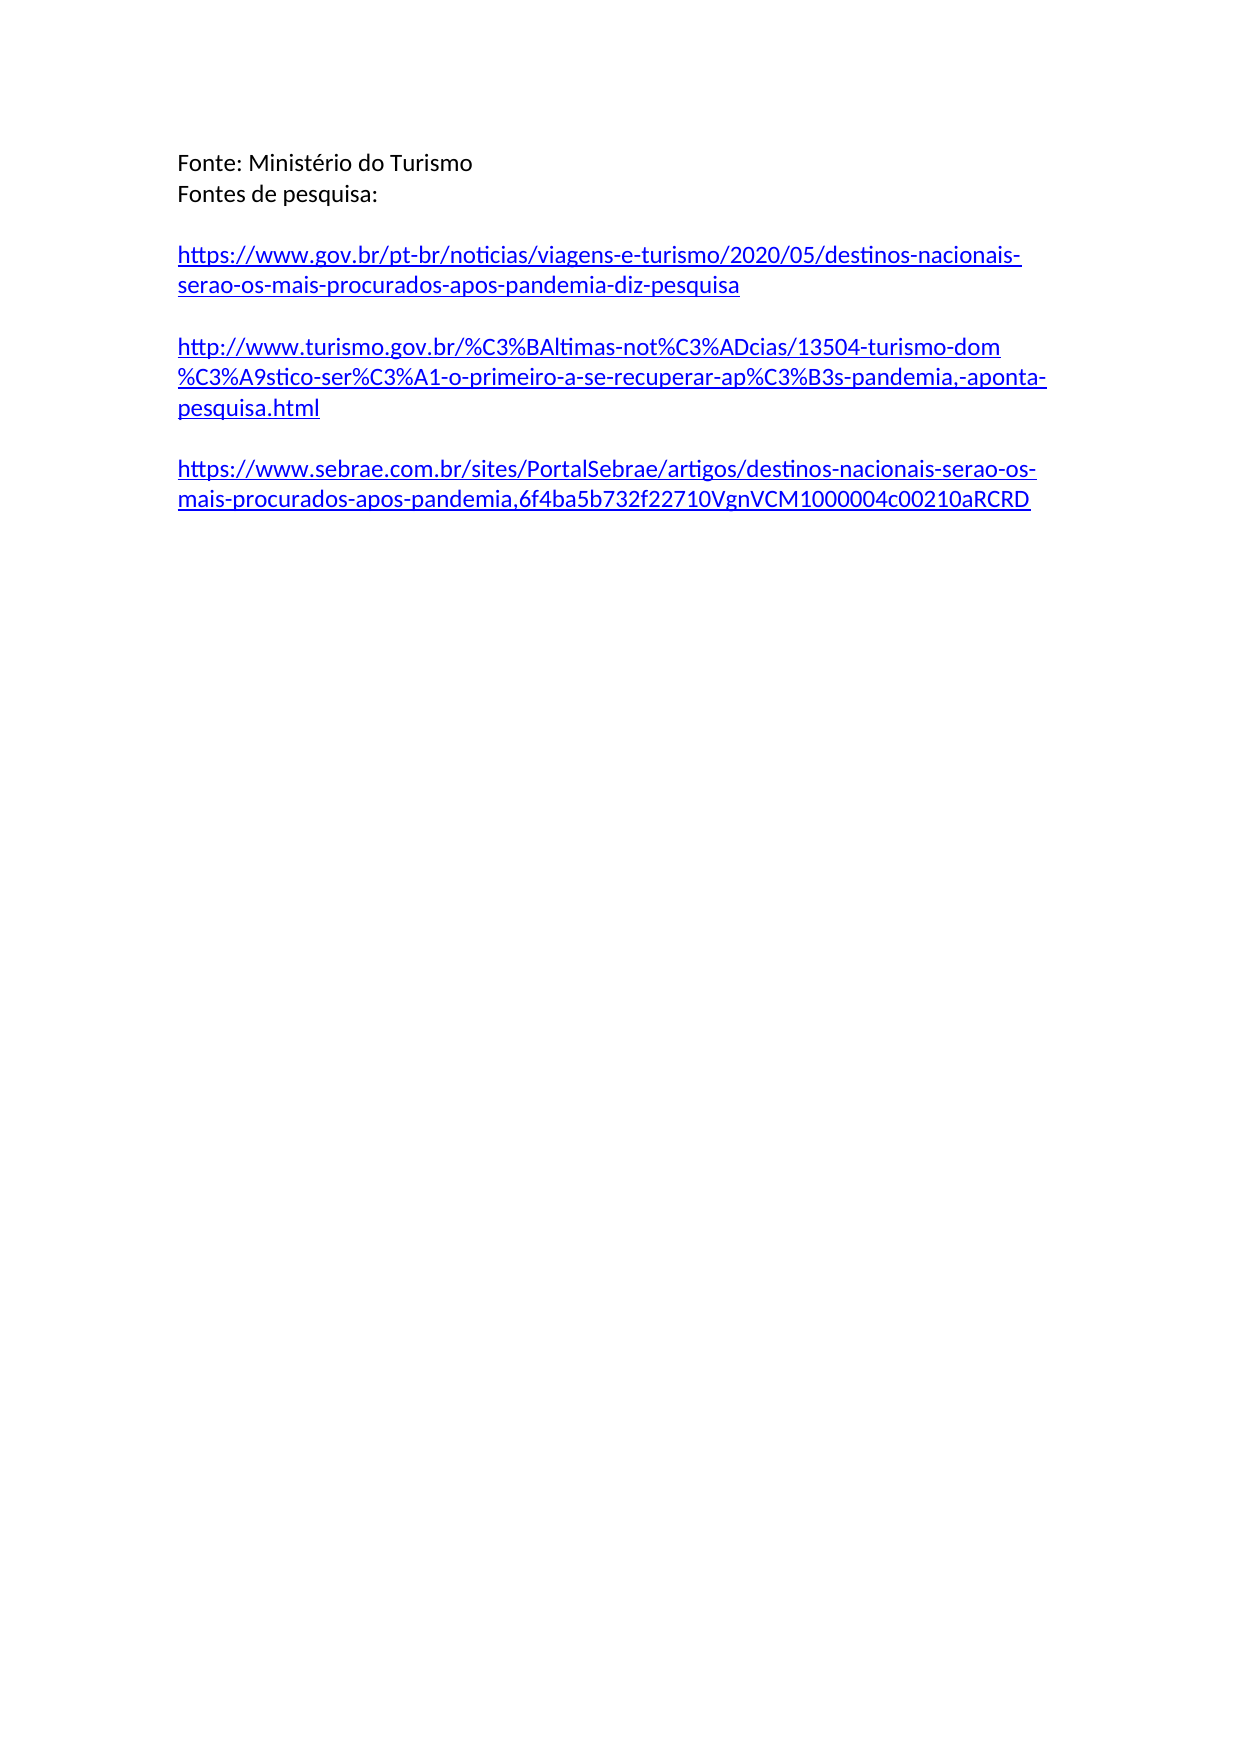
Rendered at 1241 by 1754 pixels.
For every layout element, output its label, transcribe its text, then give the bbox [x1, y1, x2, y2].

text https://www.sebrae.com.br/sites/PortalSebrae/artigos/destinos-nacionais-serao-os-mais-procurados-apos-pandemia,6f4ba5b732f22710VgnVCM1000004c00210aRCRD [177, 453, 1063, 514]
text https://www.gov.br/pt-br/noticias/viagens-e-turismo/2020/05/destinos-nacionais-serao-os-mais-procurados-apos-pandemia-diz-pesquisa [177, 239, 1063, 300]
text Fontes de pesquisa: [177, 178, 1063, 209]
text Fonte: Ministério do Turismo [177, 148, 1063, 178]
text http://www.turismo.gov.br/%C3%BAltimas-not%C3%ADcias/13504-turismo-dom%C3%A9stico-ser%C3%A1-o-primeiro-a-se-recuperar-ap%C3%B3s-pandemia,-aponta-pesquisa.html [177, 331, 1063, 422]
